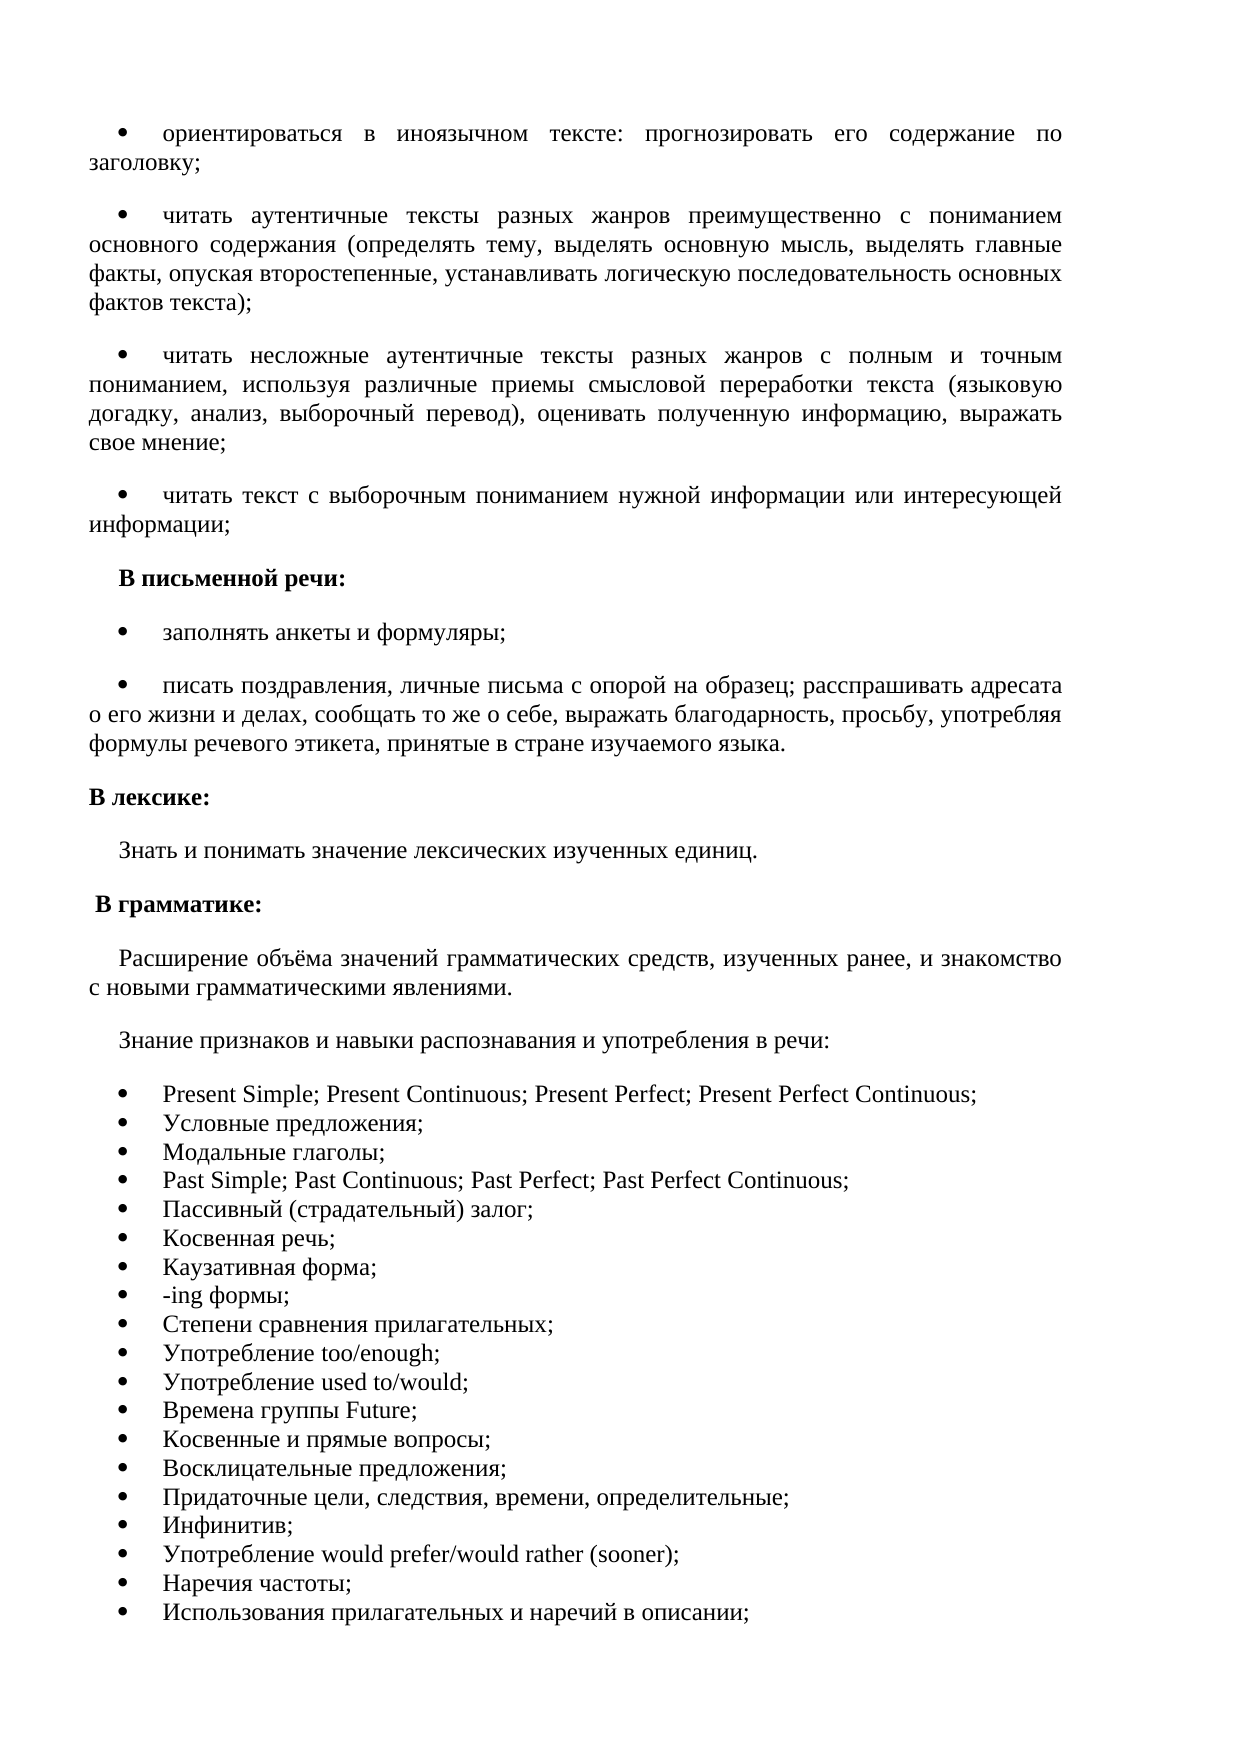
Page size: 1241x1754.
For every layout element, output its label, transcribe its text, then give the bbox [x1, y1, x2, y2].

list писать поздравления, личные письма с опорой на образец; расспрашивать адресата о его жизни и делах, сообщать то же о себе, выражать благодарность, просьбу, употребляя формулы речевого этикета, принятые в стране изучаемого языка. [89, 671, 1063, 757]
list Каузативная форма; [89, 1252, 1063, 1281]
list Времена группы Future; [89, 1396, 1063, 1424]
list Употребление too/enough; [89, 1338, 1063, 1367]
text Знание признаков и навыки распознавания и употребления в речи: [89, 1026, 1063, 1054]
list Восклицательные предложения; [89, 1453, 1063, 1482]
text Знать и понимать значение лексических изученных единиц. [89, 836, 1063, 864]
list Инфинитив; [89, 1511, 1063, 1539]
list Использования прилагательных и наречий в описании; [89, 1597, 1063, 1626]
list Употребление would prefer/would rather (sooner); [89, 1539, 1063, 1568]
text Расширение объёма значений грамматических средств, изученных ранее, и знакомство с новыми грамматическими явлениями. [89, 943, 1063, 1001]
list -ing формы; [89, 1281, 1063, 1309]
list Косвенные и прямые вопросы; [89, 1424, 1063, 1453]
list Модальные глаголы; [89, 1137, 1063, 1166]
list Пассивный (страдательный) залог; [89, 1194, 1063, 1223]
list ориентироваться в иноязычном тексте: прогнозировать его содержание по заголовку; [89, 118, 1063, 176]
text В лексике: [89, 782, 1063, 811]
list Косвенная речь; [89, 1223, 1063, 1252]
list читать несложные аутентичные тексты разных жанров с полным и точным пониманием, используя различные приемы смысловой переработки текста (языковую догадку, анализ, выборочный перевод), оценивать полученную информацию, выражать свое мнение; [89, 341, 1063, 456]
list Условные предложения; [89, 1108, 1063, 1137]
text В грамматике: [89, 889, 1063, 918]
list читать текст с выборочным пониманием нужной информации или интересующей информации; [89, 481, 1063, 538]
list заполнять анкеты и формуляры; [89, 617, 1063, 646]
list Past Simple; Past Continuous; Past Perfect; Past Perfect Continuous; [89, 1166, 1063, 1194]
list Present Simple; Present Continuous; Present Perfect; Present Perfect Continuous; [89, 1079, 1063, 1108]
list Наречия частоты; [89, 1568, 1063, 1597]
list Степени сравнения прилагательных; [89, 1309, 1063, 1338]
text В письменной речи: [89, 563, 1063, 592]
list Придаточные цели, следствия, времени, определительные; [89, 1482, 1063, 1511]
list читать аутентичные тексты разных жанров преимущественно с пониманием основного содержания (определять тему, выделять основную мысль, выделять главные факты, опуская второстепенные, устанавливать логическую последовательность основных фактов текста); [89, 201, 1063, 316]
list Употребление used to/would; [89, 1367, 1063, 1396]
